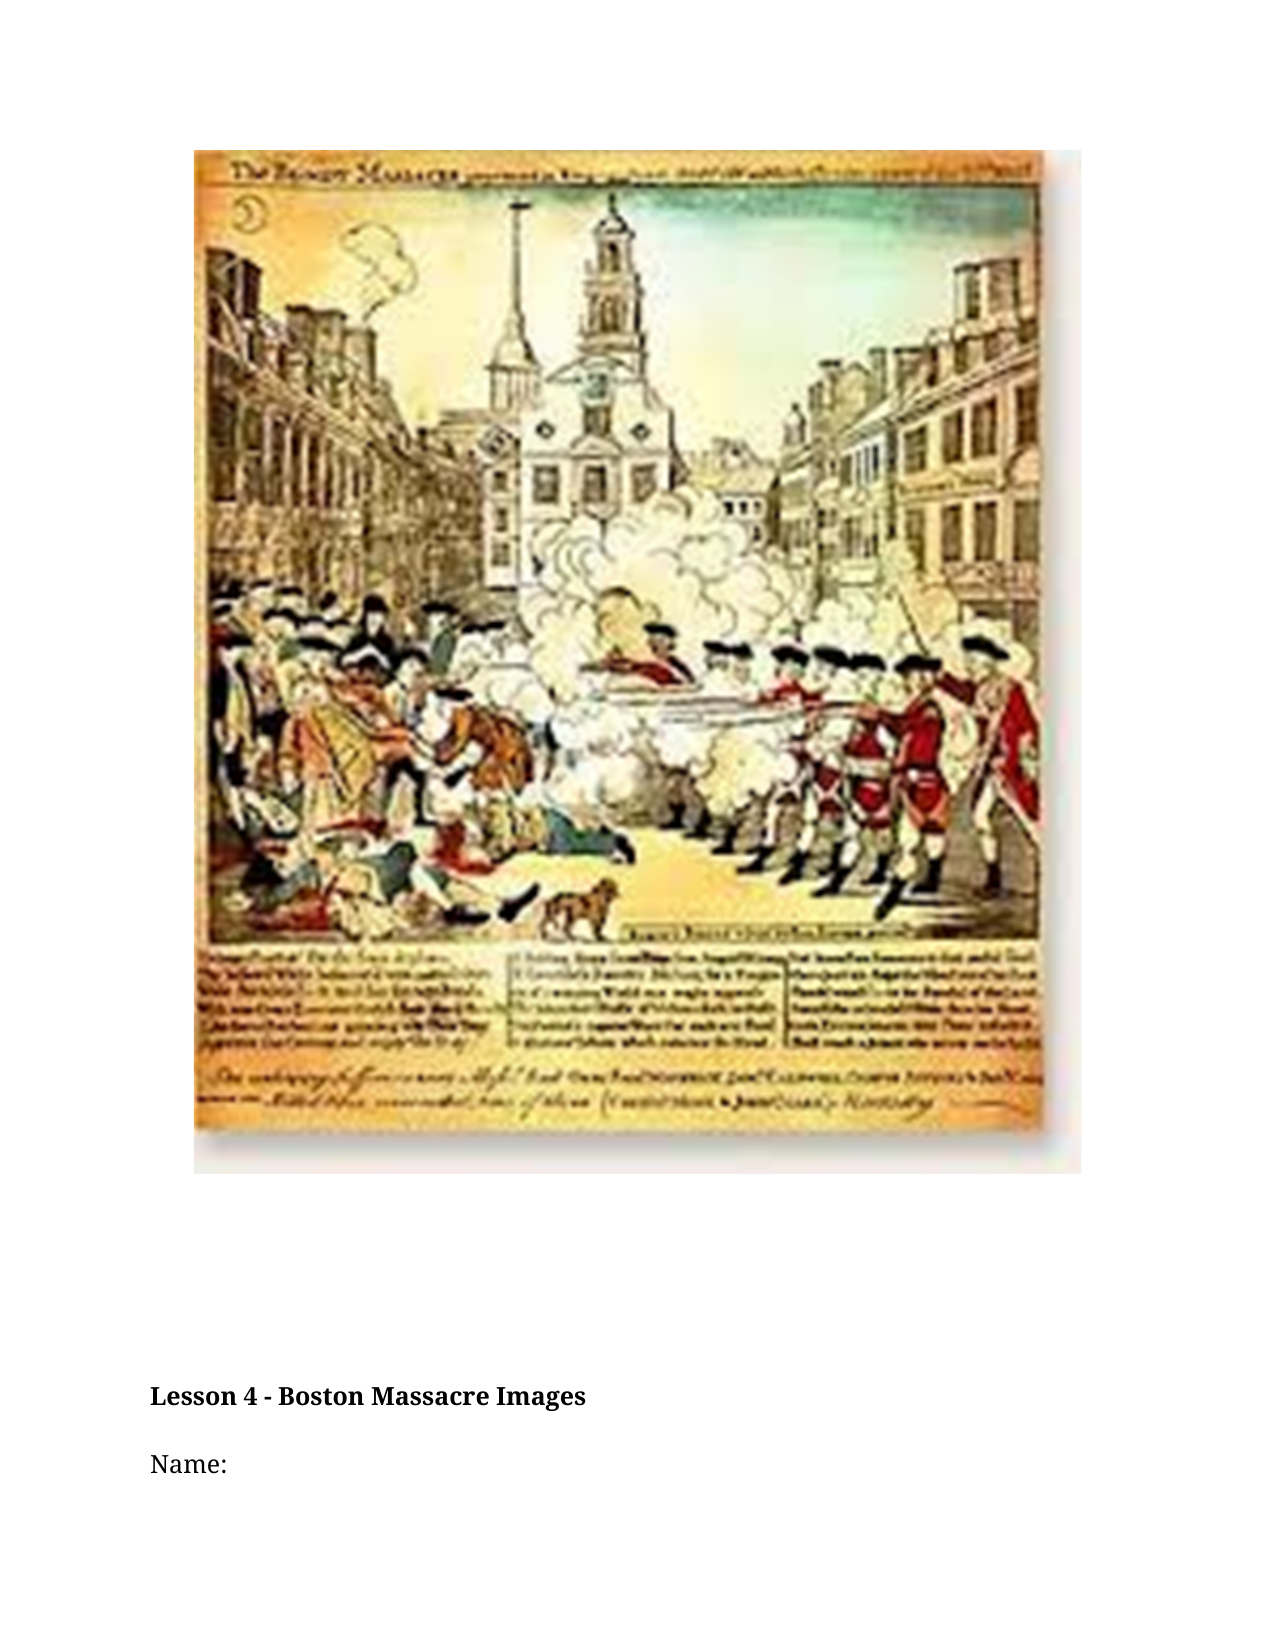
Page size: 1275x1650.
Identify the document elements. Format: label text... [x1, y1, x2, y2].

text Name: [150, 1446, 1125, 1480]
picture [193, 150, 1082, 1174]
text Lesson 4 - Boston Massacre Images [150, 1378, 1125, 1412]
